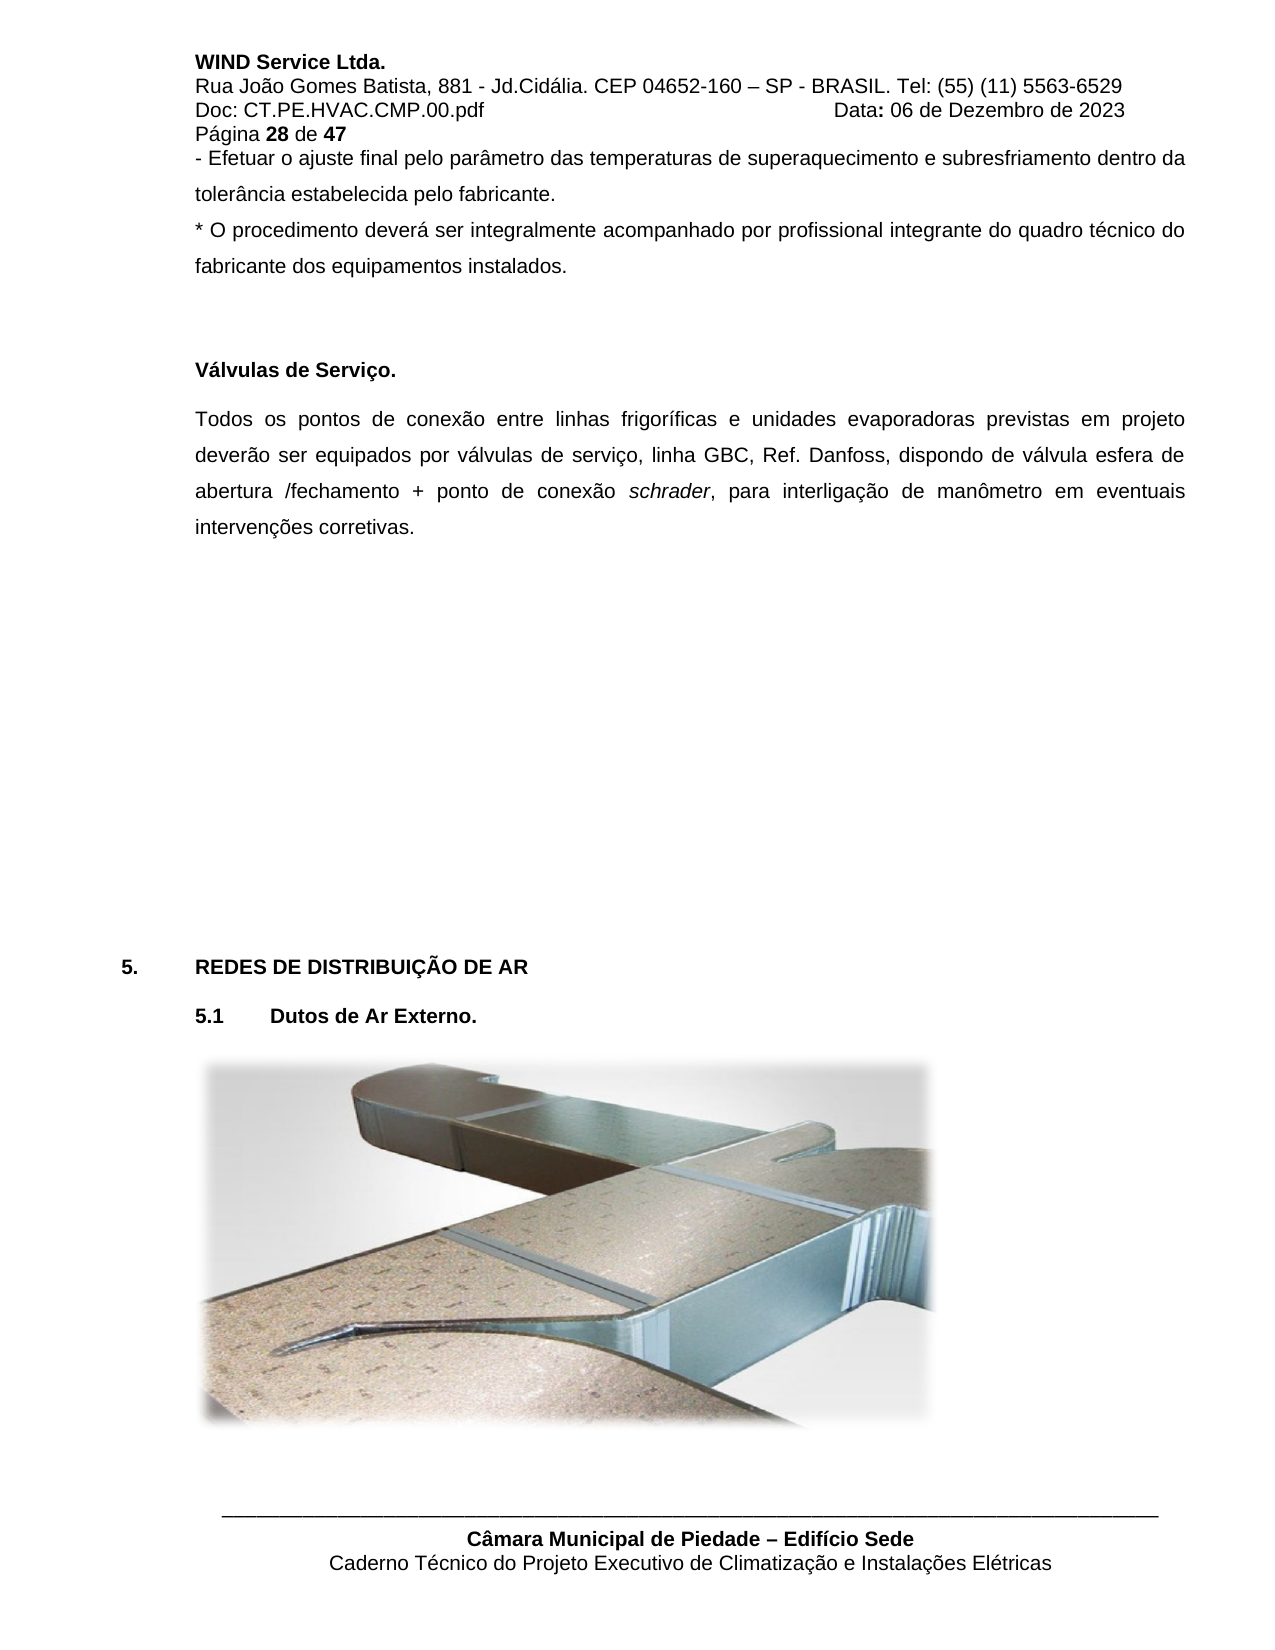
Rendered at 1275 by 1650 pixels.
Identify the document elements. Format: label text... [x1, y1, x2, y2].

subtitle Válvulas de Serviço. [195, 358, 1181, 382]
text - Efetuar o ajuste final pelo parâmetro das temperaturas de superaquecimento e subresfriamento dentro da tolerância estabelecida pelo fabricante. [195, 146, 1186, 206]
subtitle REDES DE DISTRIBUIÇÃO DE AR [121, 955, 1181, 979]
text * O procedimento deverá ser integralmente acompanhado por profissional integrante do quadro técnico do fabricante dos equipamentos instalados. [195, 218, 1186, 278]
subtitle Dutos de Ar Externo. [195, 1004, 1181, 1028]
picture [214, 1072, 920, 1412]
text Todos os pontos de conexão entre linhas frigoríficas e unidades evaporadoras previstas em projeto deverão ser equipados por válvulas de serviço, linha GBC, Ref. Danfoss, dispondo de válvula esfera de abertura /fechamento + ponto de conexão schrader, para interligação de manômetro em eventuais intervenções corretivas. [195, 407, 1186, 539]
